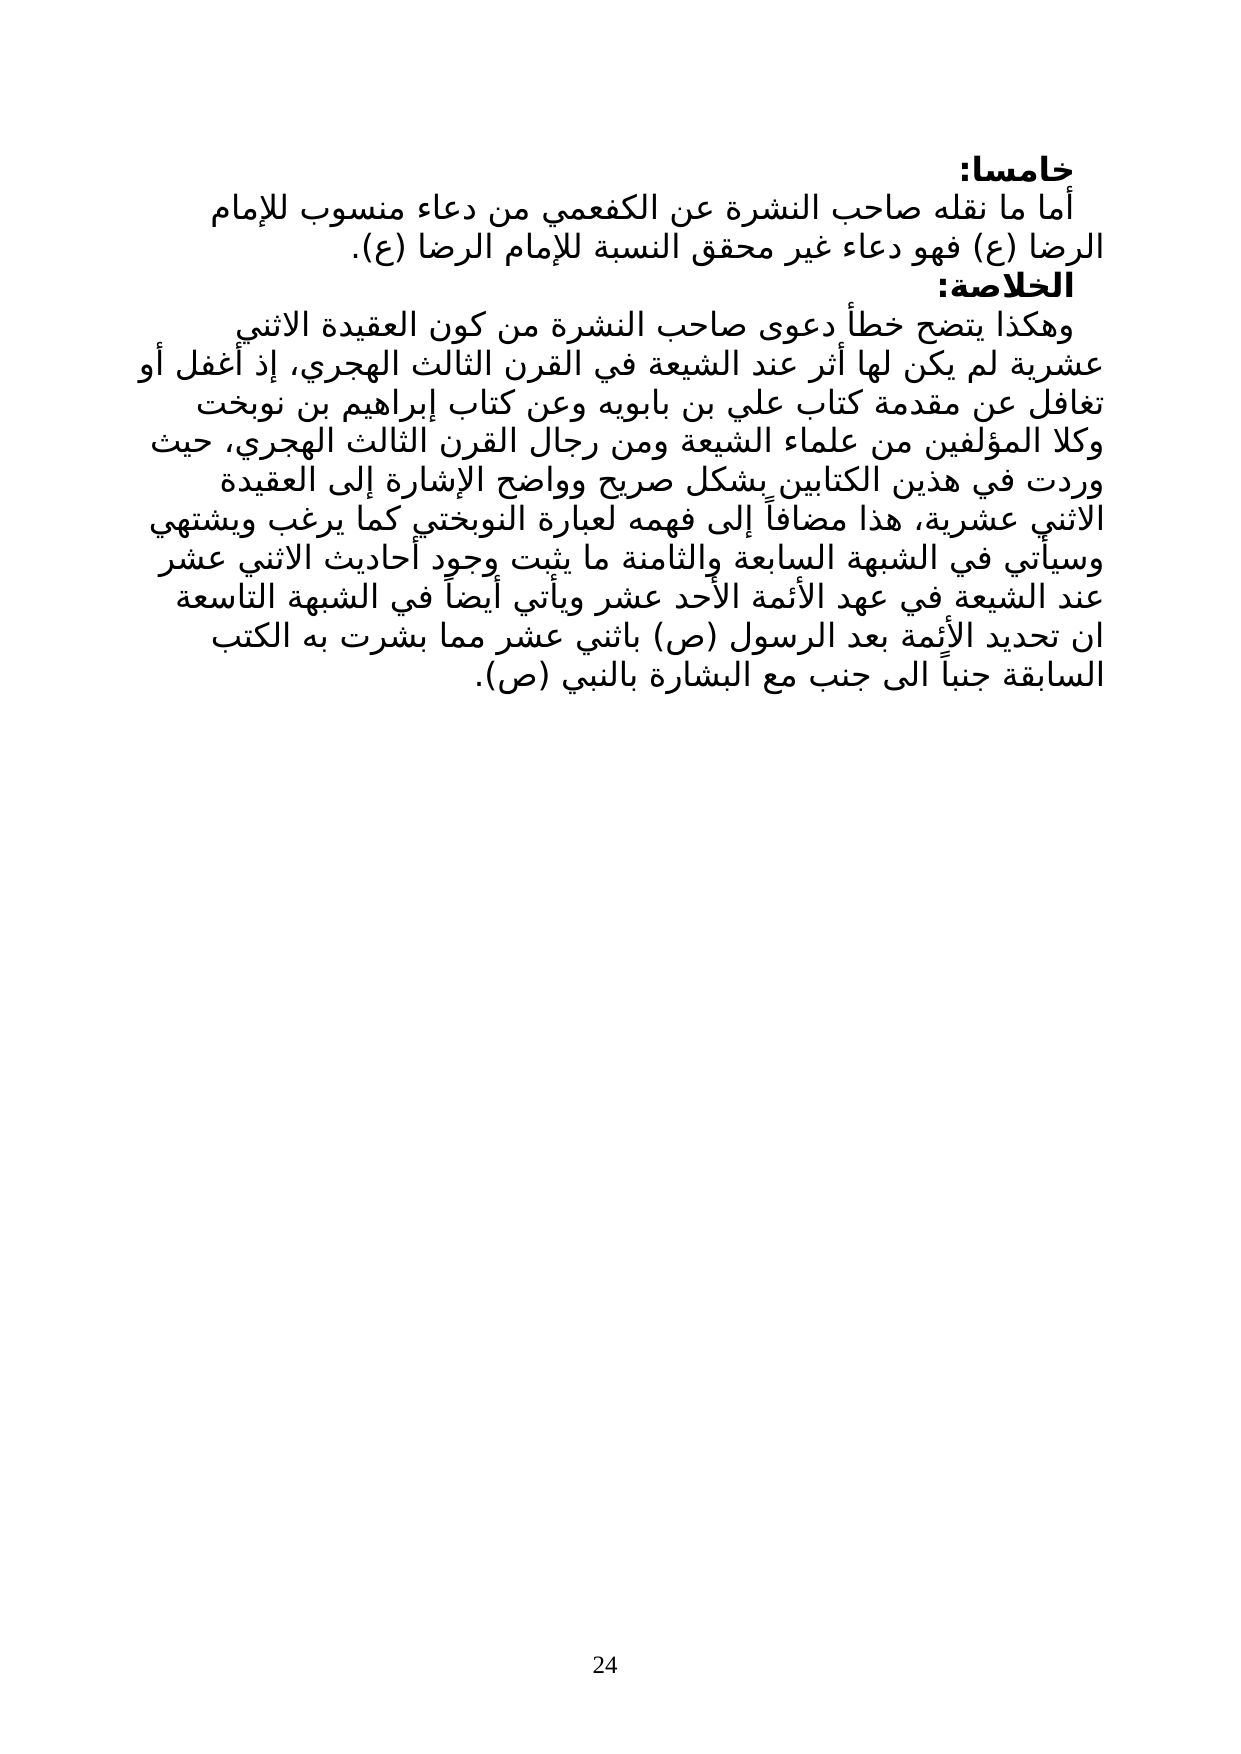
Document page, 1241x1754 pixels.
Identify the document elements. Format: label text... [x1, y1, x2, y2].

text وهكذا يتضح خطأ دعوى صاحب النشرة من كون العقيدة الاثني عشرية لم يكن لها أثر عند الشيعة في القرن الثالث الهجري، إذ أغفل أو تغافل عن مقدمة كتاب علي بن بابويه وعن كتاب إبراهيم بن نوبخت وكلا المؤلفين من علماء الشيعة ومن رجال القرن الثالث الهجري، حيث وردت في هذين الكتابين بشكل صريح وواضح الإشارة إلى العقيدة الاثني عشرية، هذا مضافاً إلى فهمه لعبارة النوبختي كما يرغب ويشتهي وسيأتي في الشبهة السابعة والثامنة ما يثبت وجود أحاديث الاثني عشر عند الشيعة في عهد الأئمة الأحد عشر ويأتي أيضاً في الشبهة التاسعة ان تحديد الأئمة بعد الرسول (ص) باثني عشر مما بشرت به الكتب السابقة جنباً الى جنب مع البشارة بالنبي (ص). [135, 305, 1105, 694]
text أما ما نقله صاحب النشرة عن الكفعمي من دعاء منسوب للإمام الرضا (ع) فهو دعاء غير محقق النسبة للإمام الرضا (ع). [135, 189, 1105, 267]
text خامسا: [135, 150, 1105, 189]
text الخلاصة: [135, 267, 1105, 305]
